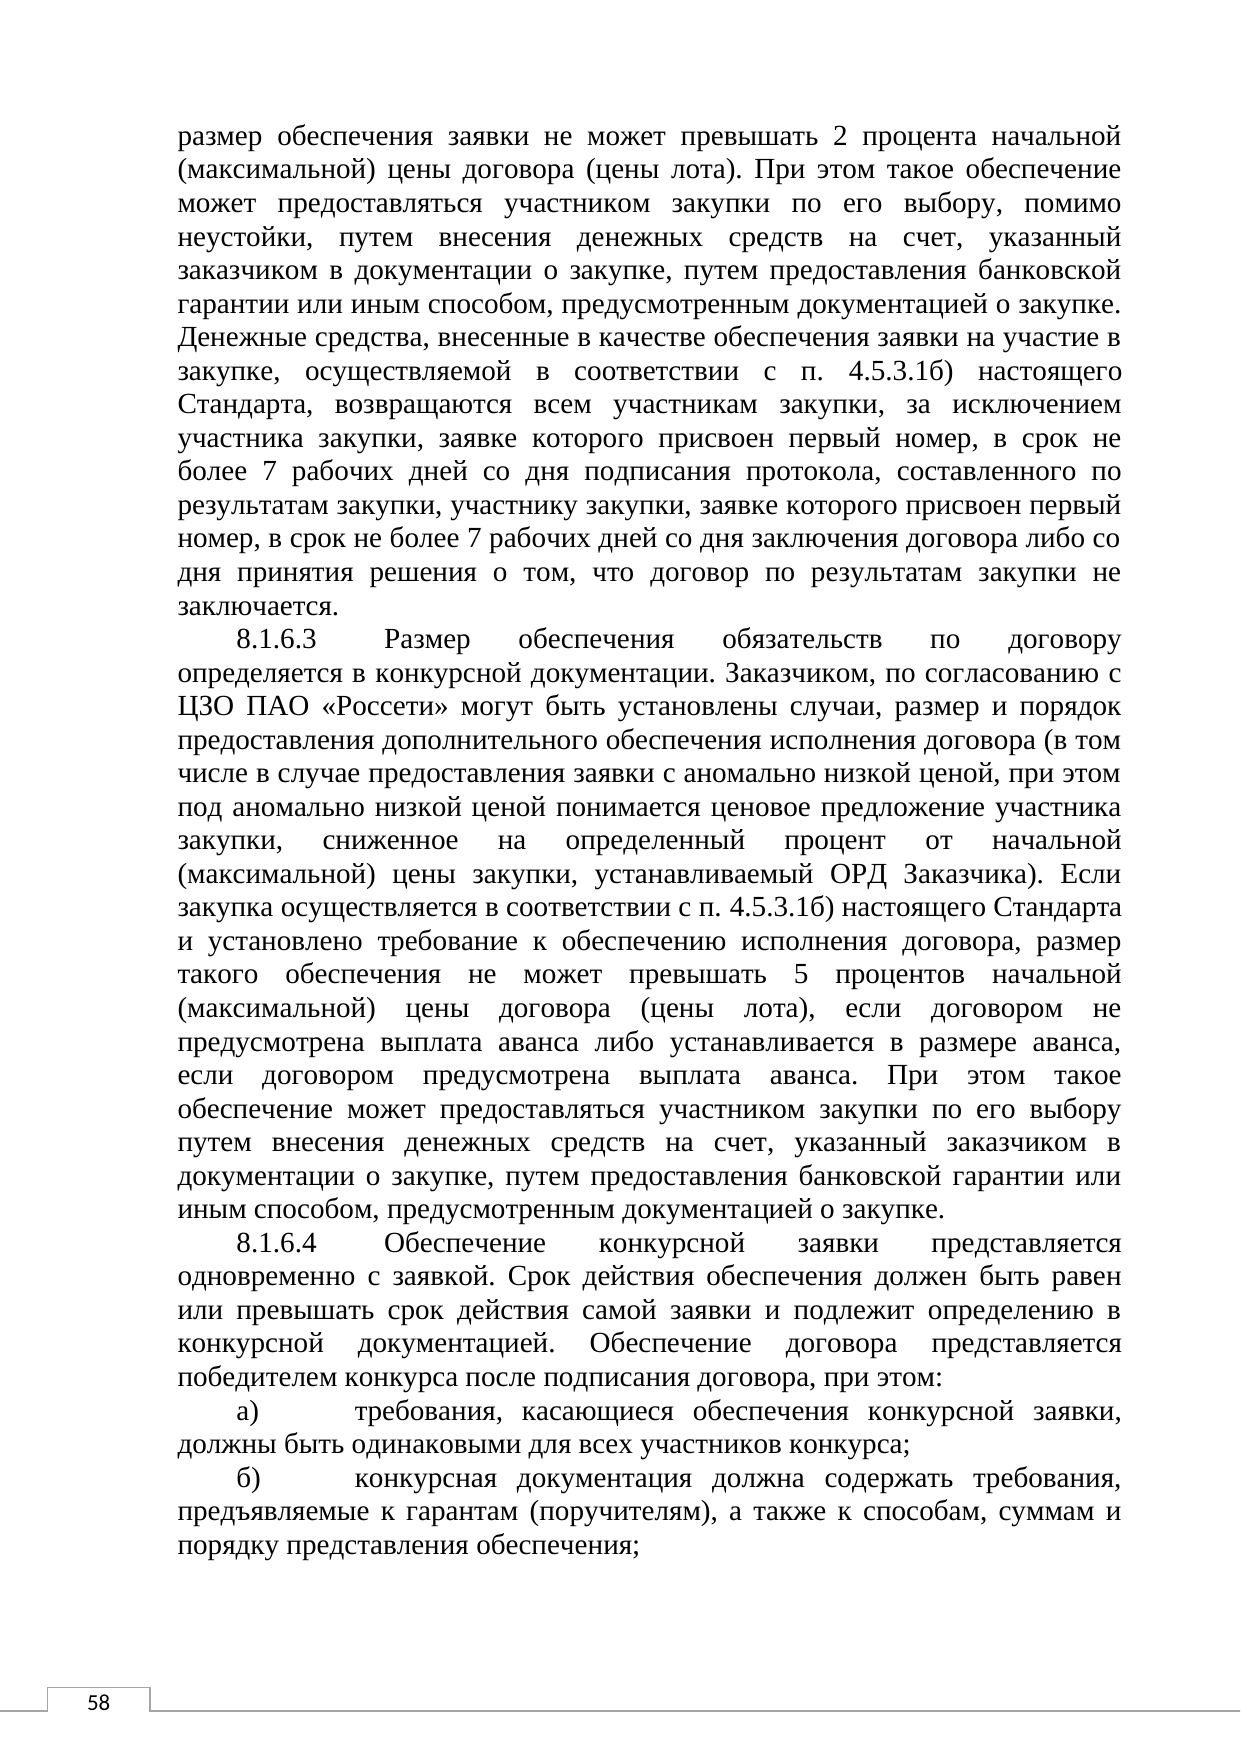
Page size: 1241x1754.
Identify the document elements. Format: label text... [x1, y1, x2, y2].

list Обеспечение конкурсной заявки представляется одновременно с заявкой. Срок действия обеспечения должен быть равен или превышать срок действия самой заявки и подлежит определению в конкурсной документацией. Обеспечение договора представляется победителем конкурса после подписания договора, при этом: [177, 1225, 1122, 1393]
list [177, 118, 1122, 621]
list Размер обеспечения обязательств по договору определяется в конкурсной документации. Заказчиком, по согласованию с ЦЗО ПАО «Россети» могут быть установлены случаи, размер и порядок предоставления дополнительного обеспечения исполнения договора (в том числе в случае предоставления заявки с аномально низкой ценой, при этом под аномально низкой ценой понимается ценовое предложение участника закупки, сниженное на определенный процент от начальной (максимальной) цены закупки, устанавливаемый ОРД Заказчика). Если закупка осуществляется в соответствии с п. 4.5.3б) настоящего Стандарта и установлено требование к обеспечению исполнения договора, размер такого обеспечения не может превышать 5 процентов начальной (максимальной) цены договора (цены лота), если договором не предусмотрена выплата аванса либо устанавливается в размере аванса, если договором предусмотрена выплата аванса. При этом такое обеспечение может предоставляться участником закупки по его выбору путем внесения денежных средств на счет, указанный заказчиком в документации о закупке, путем предоставления банковской гарантии или иным способом, предусмотренным документацией о закупке. [177, 621, 1122, 1225]
text требования, касающиеся обеспечения конкурсной заявки, должны быть одинаковыми для всех участников конкурса; [177, 1393, 1122, 1460]
text конкурсная документация должна содержать требования, предъявляемые к гарантам (поручителям), а также к способам, суммам и порядку представления обеспечения; [177, 1460, 1122, 1560]
